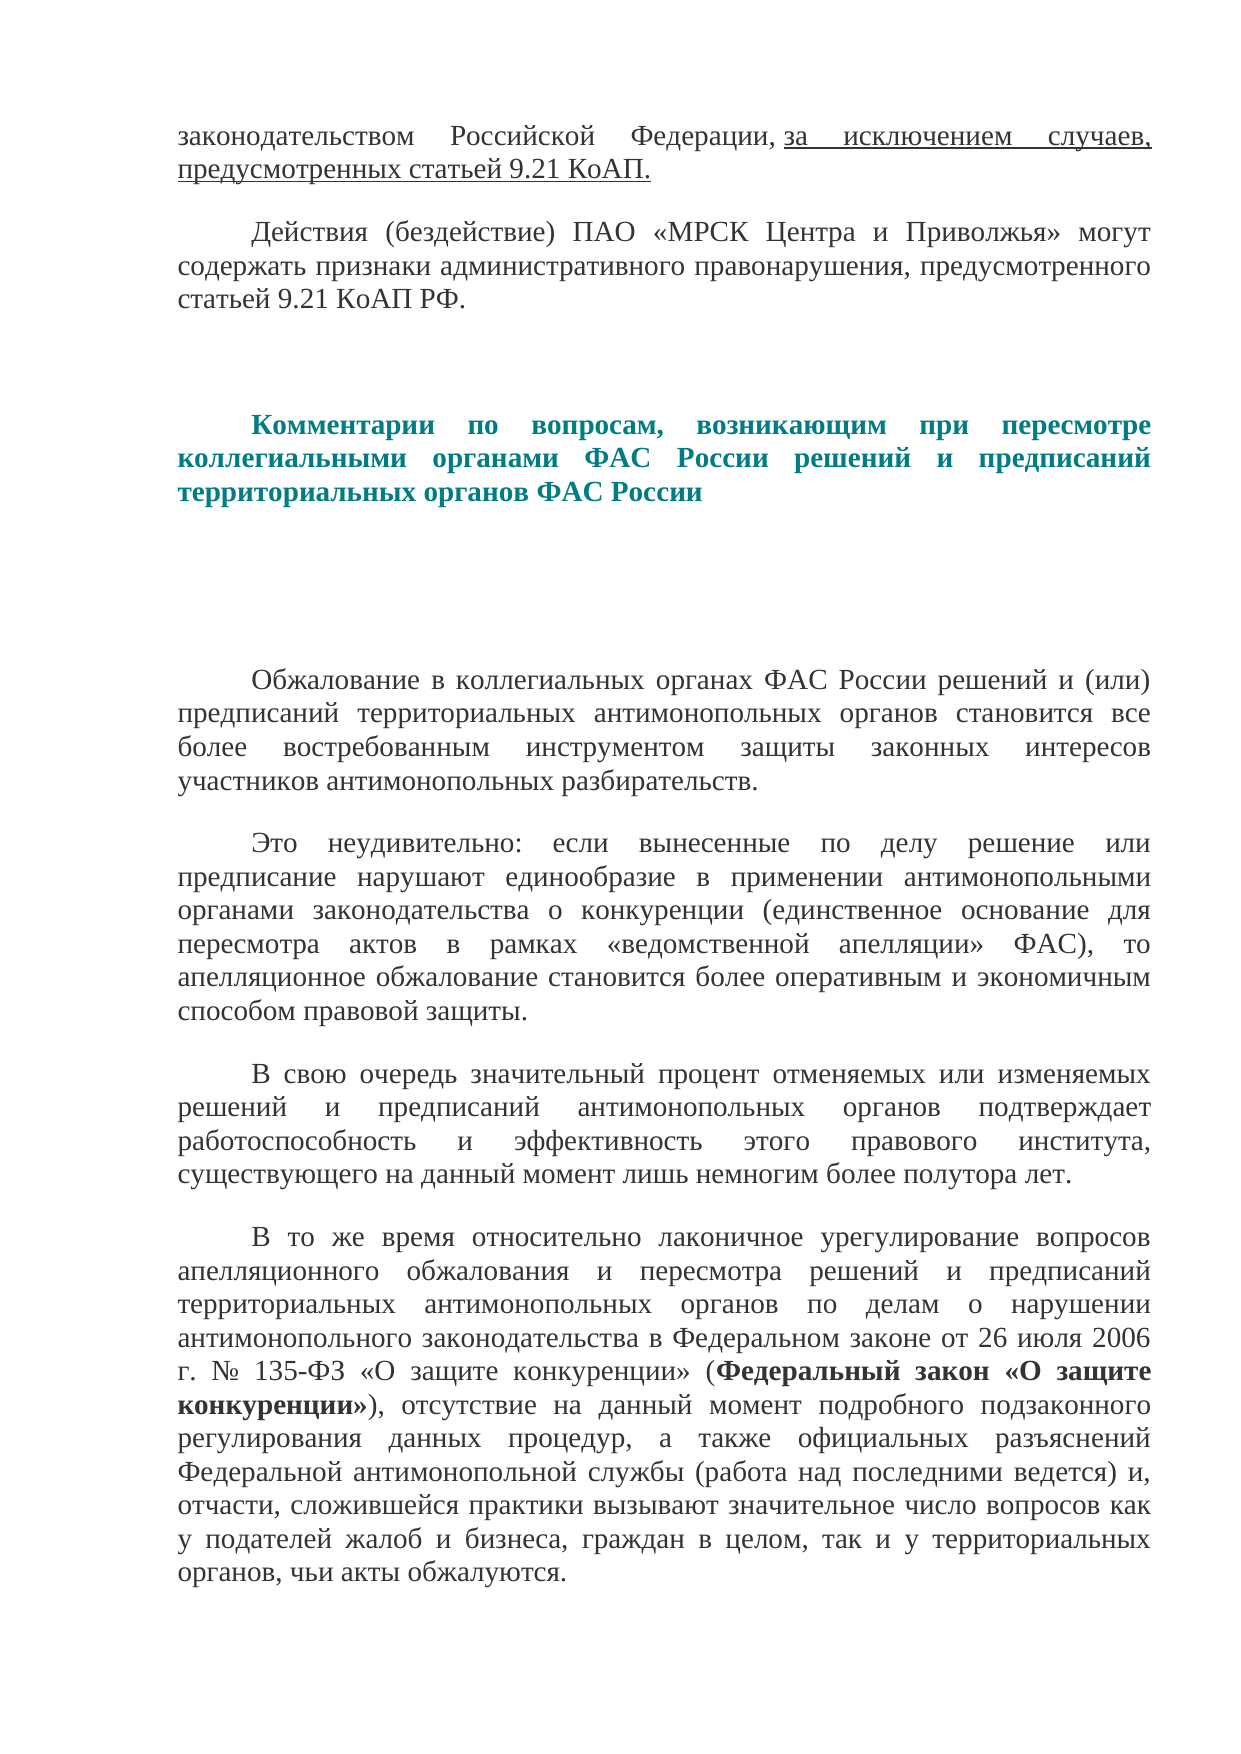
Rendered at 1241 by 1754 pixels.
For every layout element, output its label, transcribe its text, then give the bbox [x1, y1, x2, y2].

text В то же время относительно лаконичное урегулирование вопросов апелляционного обжалования и пересмотра решений и предписаний территориальных антимонопольных органов по делам о нарушении антимонопольного законодательства в Федеральном законе от 26 июля 2006 г. № 135-ФЗ «О защите конкуренции» (Федеральный закон «О защите конкуренции»), отсутствие на данный момент подробного подзаконного регулирования данных процедур, а также официальных разъяснений Федеральной антимонопольной службы (работа над последними ведется) и, отчасти, сложившейся практики вызывают значительное число вопросов как у подателей жалоб и бизнеса, граждан в целом, так и у территориальных органов, чьи акты обжалуются. [177, 1219, 1152, 1588]
text В свою очередь значительный процент отменяемых или изменяемых решений и предписаний антимонопольных органов подтверждает работоспособность и эффективность этого правового института, существующего на данный момент лишь немногим более полутора лет. [177, 1056, 1152, 1190]
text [177, 118, 1152, 185]
text Обжалование в коллегиальных органах ФАС России решений и (или) предписаний территориальных антимонопольных органов становится все более востребованным инструментом защиты законных интересов участников антимонопольных разбирательств. [177, 662, 1152, 796]
text Комментарии по вопросам, возникающим при пересмотре коллегиальными органами ФАС России решений и предписаний территориальных органов ФАС России [177, 407, 1152, 507]
text Это неудивительно: если вынесенные по делу решение или предписание нарушают единообразие в применении антимонопольными органами законодательства о конкуренции (единственное основание для пересмотра актов в рамках «ведомственной апелляции» ФАС), то апелляционное обжалование становится более оперативным и экономичным способом правовой защиты. [177, 825, 1152, 1027]
text Действия (бездействие) ПАО «МРСК Центра и Приволжья» могут содержать признаки административного правонарушения, предусмотренного статьей 9.21 КоАП РФ. [177, 214, 1152, 315]
